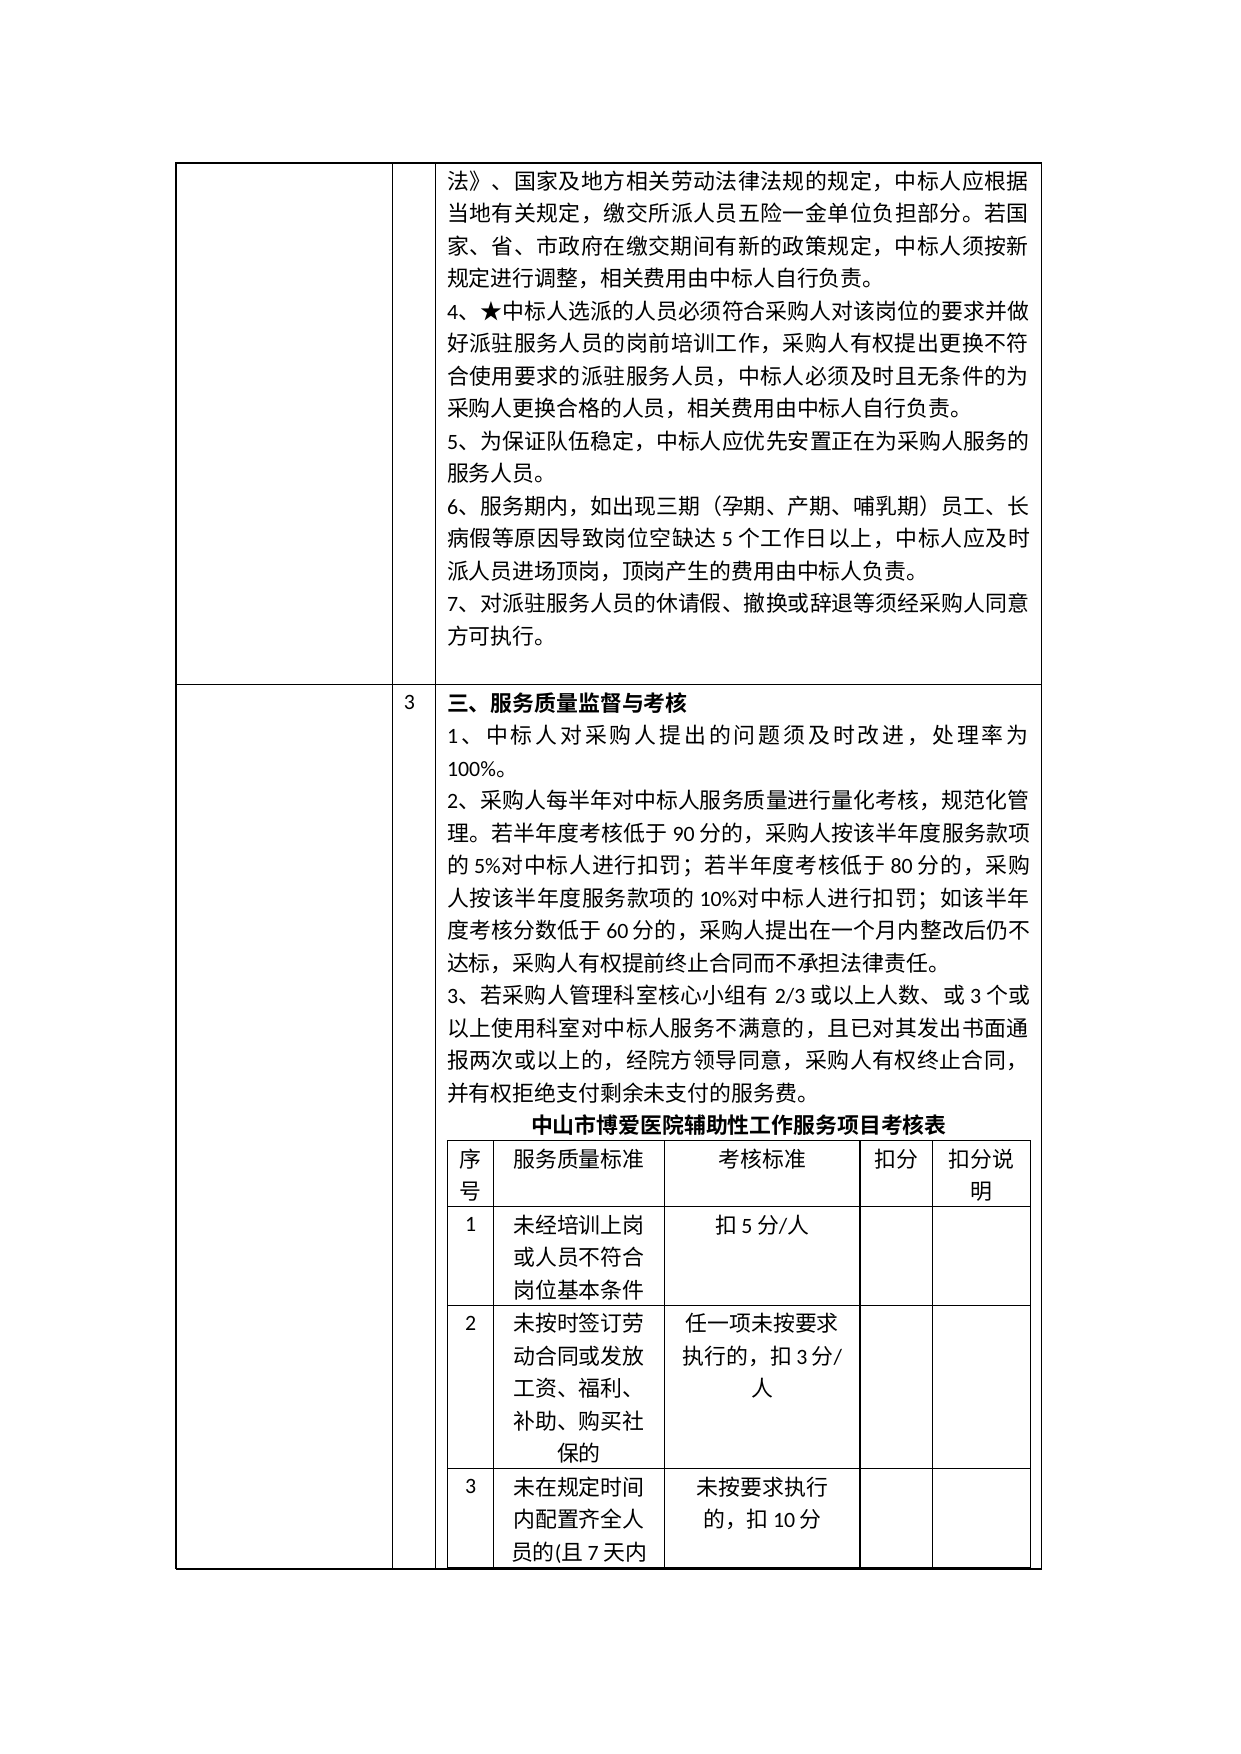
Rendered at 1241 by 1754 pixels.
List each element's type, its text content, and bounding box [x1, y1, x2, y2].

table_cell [436, 164, 1041, 683]
table_cell 3 [393, 685, 435, 1568]
table_cell [177, 685, 392, 1568]
table_cell [177, 164, 392, 683]
table_cell 2 [393, 164, 435, 683]
